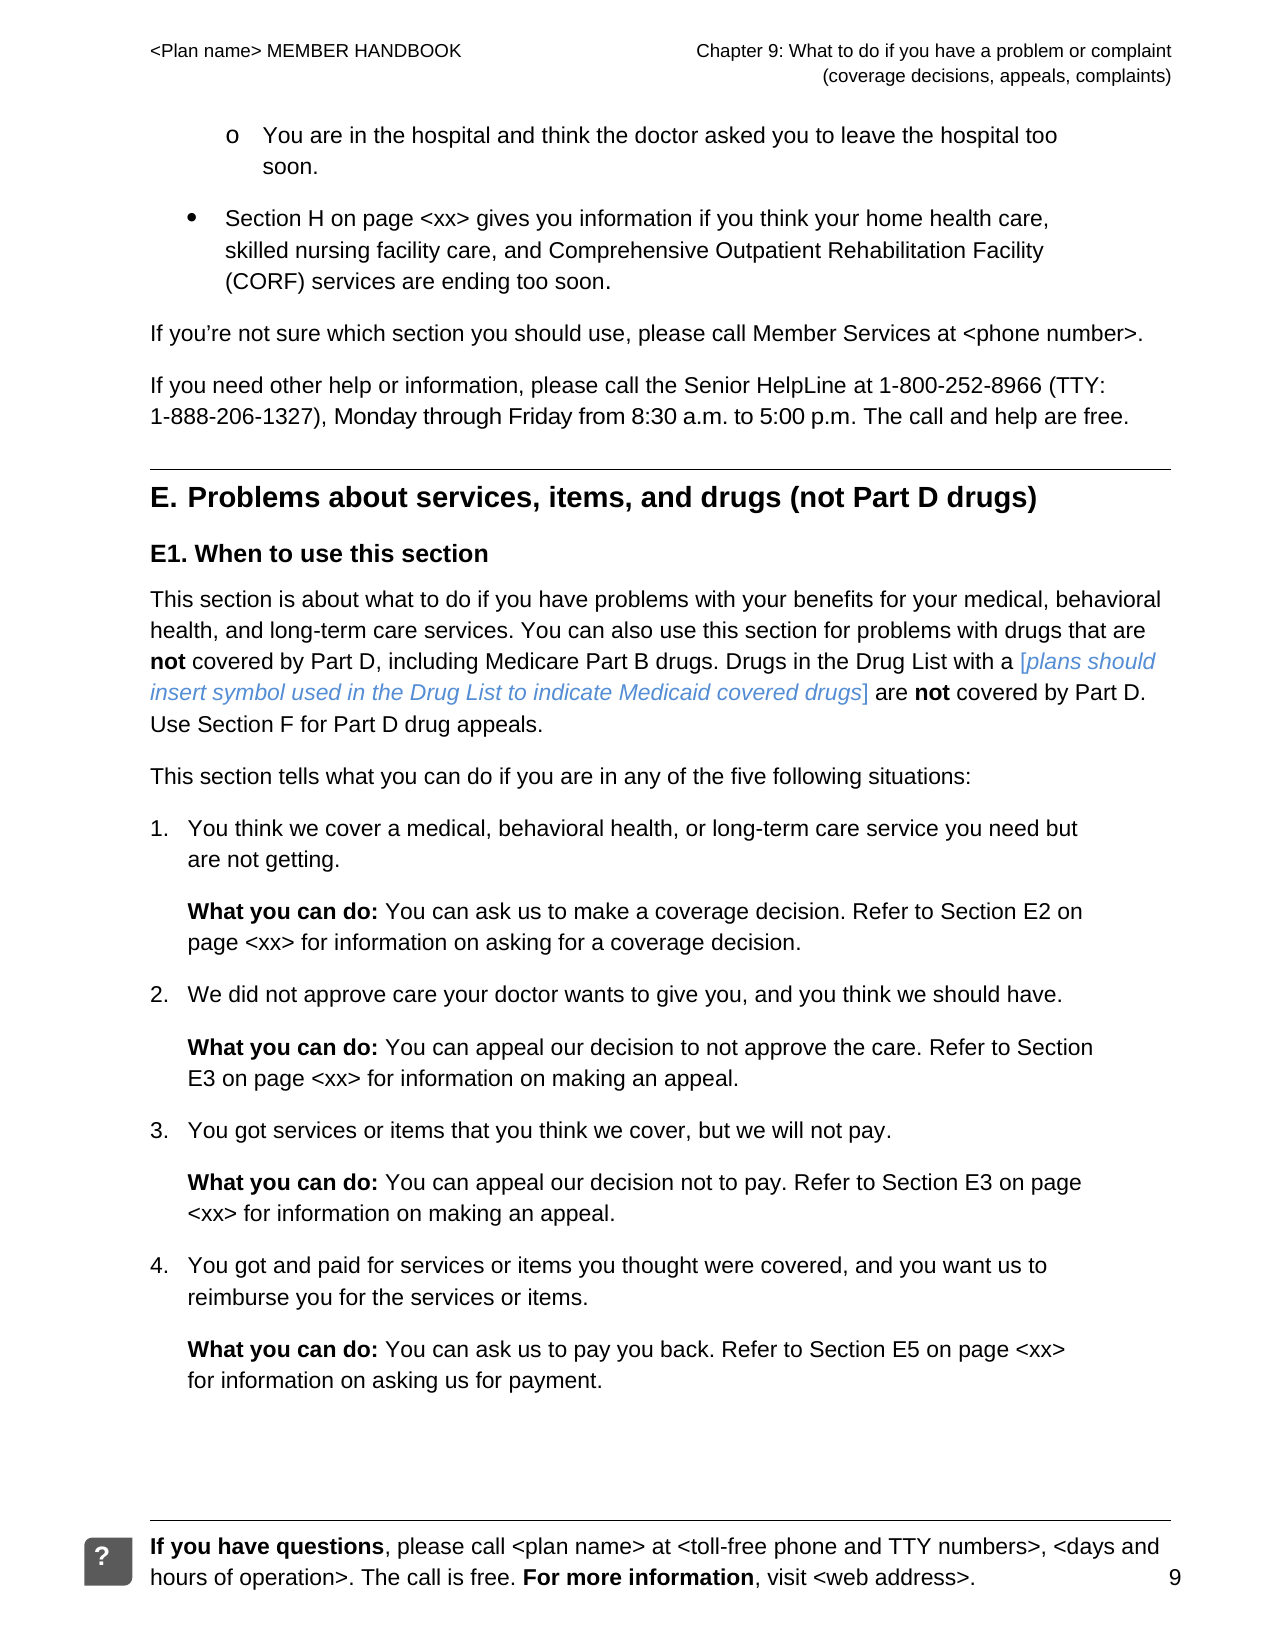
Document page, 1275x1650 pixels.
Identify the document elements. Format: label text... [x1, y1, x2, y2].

list You got and paid for services or items you thought were covered, and you want us to reimburse you for the services or items. [150, 1249, 1096, 1311]
list Section H on page <xx> gives you information if you think your home health care, skilled nursing facility care, and Comprehensive Outpatient Rehabilitation Facility (CORF) services are ending too soon. [187, 202, 1096, 296]
text What you can do: You can ask us to pay you back. Refer to Section E5 on page <xx> for information on asking us for payment. [187, 1332, 1096, 1394]
list You got services or items that you think we cover, but we will not pay. [150, 1113, 1096, 1144]
list We did not approve care your doctor wants to give you, and you think we should have. [150, 978, 1096, 1009]
text This section tells what you can do if you are in any of the five following situations: [150, 759, 1171, 790]
subtitle Problems about services, items, and drugs (not Part D drugs) [150, 470, 1171, 515]
list You think we cover a medical, behavioral health, or long-term care service you need but are not getting. [150, 811, 1096, 874]
text What you can do: You can ask us to make a coverage decision. Refer to Section E2 on page <xx> for information on asking for a coverage decision. [187, 894, 1096, 957]
text This section is about what to do if you have problems with your benefits for your medical, behavioral health, and long-term care services. You can also use this section for problems with drugs that are not covered by Part D, including Medicare Part B drugs. Drugs in the Drug List with a [plans should insert symbol used in the Drug List to indicate Medicaid covered drugs] are not covered by Part D. Use Section F for Part D drug appeals. [150, 582, 1171, 738]
subtitle E1. When to use this section [150, 536, 1096, 569]
list You are in the hospital and think the doctor asked you to leave the hospital too soon. [225, 118, 1096, 181]
text What you can do: You can appeal our decision not to pay. Refer to Section E3 on page <xx> for information on making an appeal. [187, 1165, 1096, 1228]
text If you need other help or information, please call the Senior HelpLine at 1-800-252-8966 (TTY: 1-888-206-1327), Monday through Friday from 8:30 a.m. to 5:00 p.m. The call and help are free. [150, 368, 1171, 431]
text If you’re not sure which section you should use, please call Member Services at <phone number>. [150, 316, 1171, 348]
text What you can do: You can appeal our decision to not approve the care. Refer to Section E3 on page <xx> for information on making an appeal. [187, 1030, 1096, 1092]
